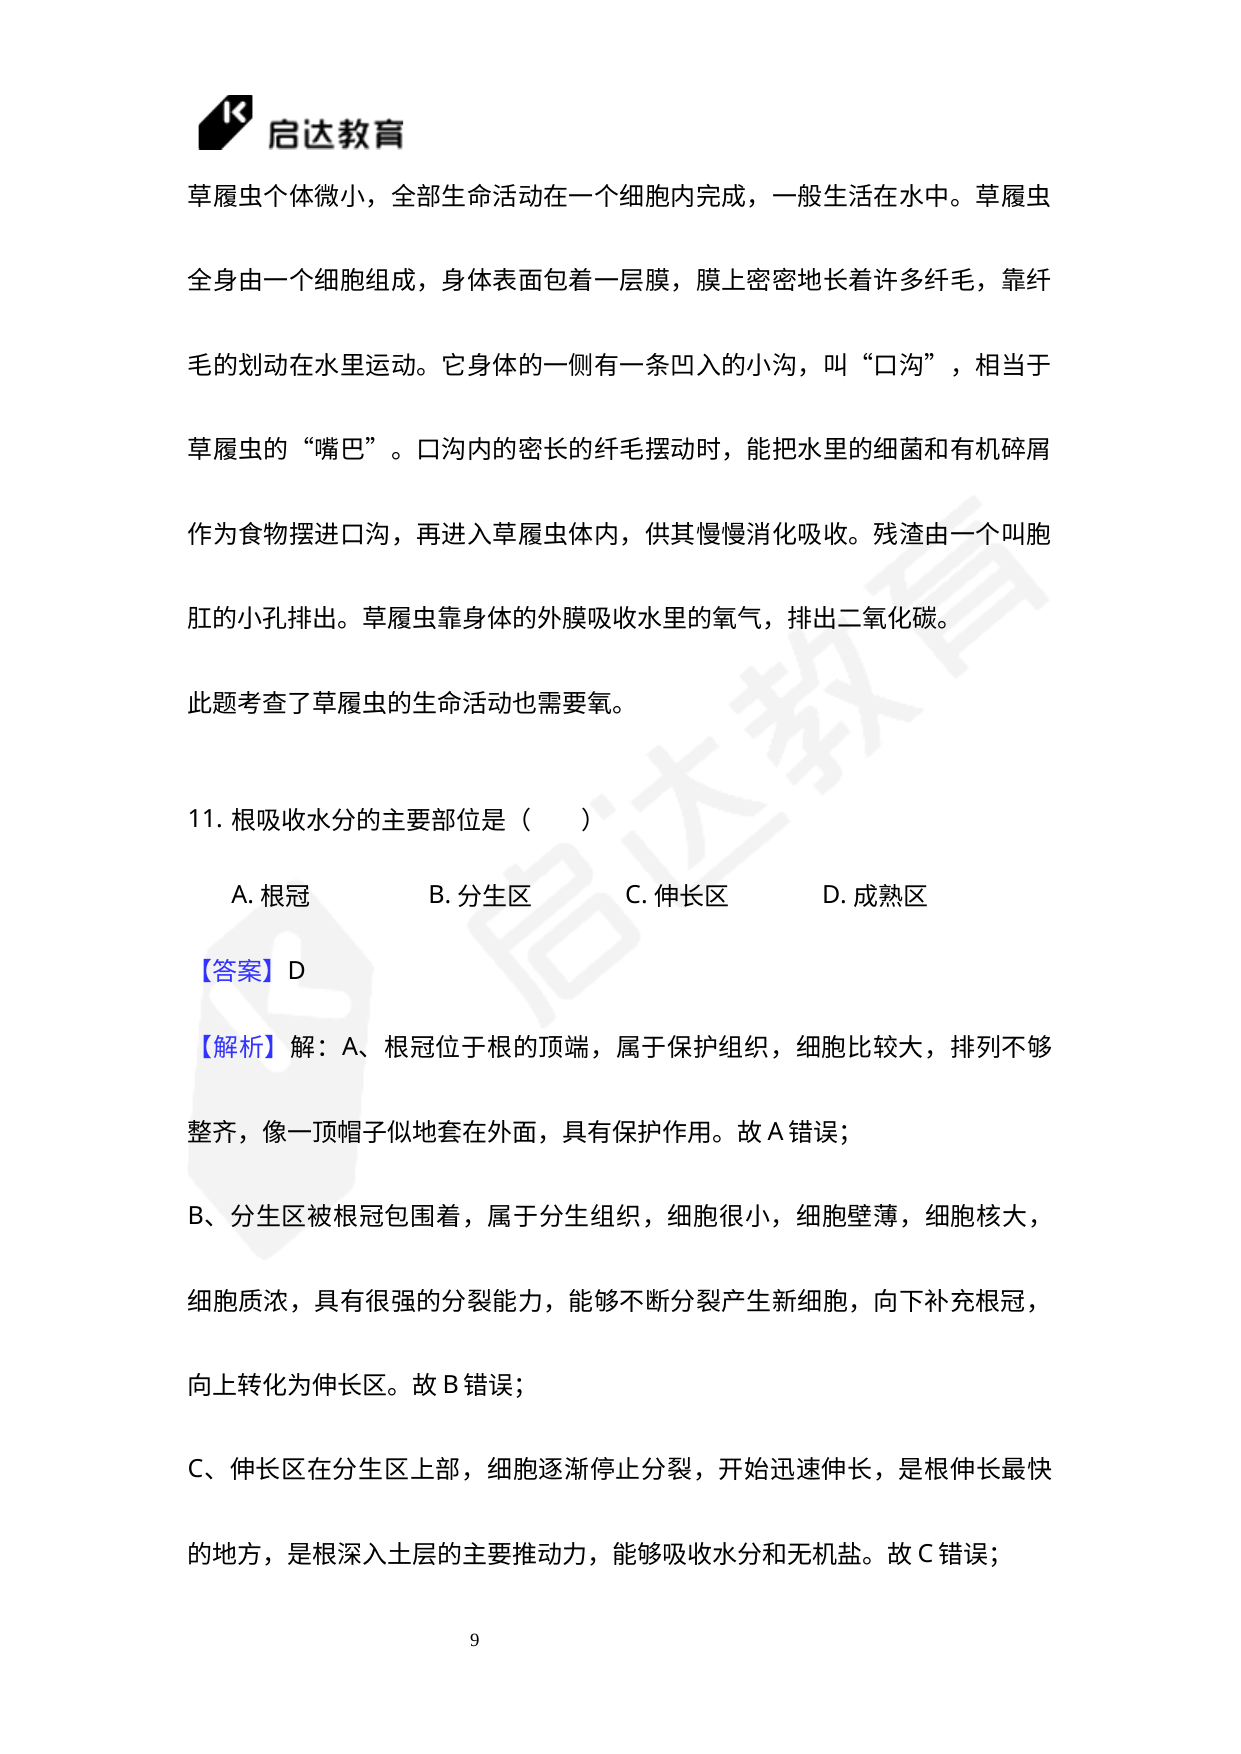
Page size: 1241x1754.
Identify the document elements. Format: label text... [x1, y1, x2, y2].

list 根吸收水分的主要部位是（ ） [187, 786, 1053, 851]
text 【答案】D [187, 937, 1053, 1002]
text A. 根冠 B. 分生区 C. 伸长区 D. 成熟区 [231, 862, 1053, 927]
picture [198, 95, 404, 150]
